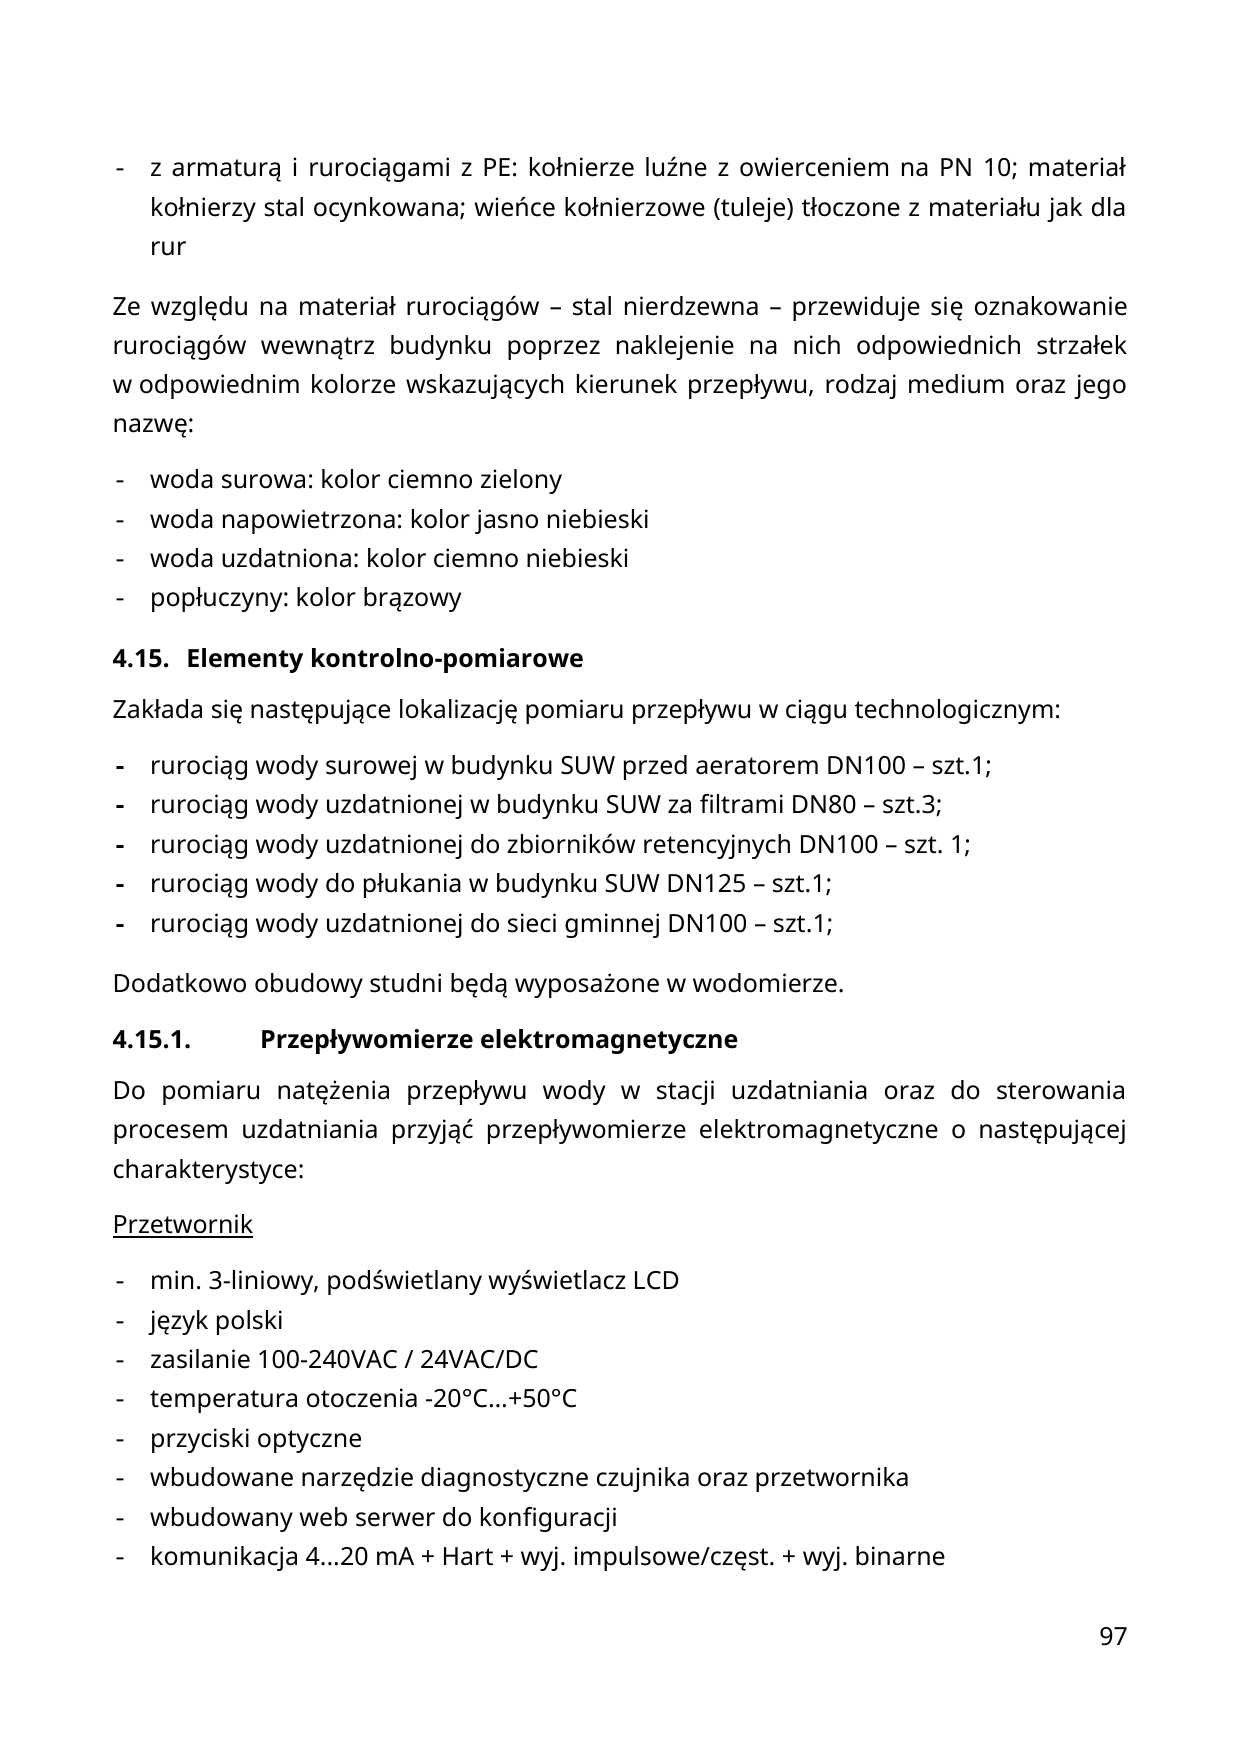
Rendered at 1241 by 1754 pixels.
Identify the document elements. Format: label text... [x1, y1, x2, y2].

text popłuczyny: kolor brązowy [112, 580, 1128, 614]
text komunikacja 4...20 mA + Hart + wyj. impulsowe/częst. + wyj. binarne [112, 1538, 1128, 1573]
text Do pomiaru natężenia przepływu wody w stacji uzdatniania oraz do sterowania procesem uzdatniania przyjąć przepływomierze elektromagnetyczne o następującej charakterystyce: [112, 1073, 1128, 1185]
text Dodatkowo obudowy studni będą wyposażone w wodomierze. [112, 965, 1128, 999]
text woda surowa: kolor ciemno zielony [112, 462, 1128, 496]
text rurociąg wody surowej w budynku SUW przed aeratorem DN100 – szt.1; [112, 748, 1128, 782]
text rurociąg wody uzdatnionej do zbiorników retencyjnych DN100 – szt. 1; [112, 826, 1128, 861]
text z armaturą i rurociągami z PE: kołnierze luźne z owierceniem na PN 10; materiał kołnierzy stal ocynkowana; wieńce kołnierzowe (tuleje) tłoczone z materiału jak dla rur [112, 150, 1128, 263]
text woda napowietrzona: kolor jasno niebieski [112, 501, 1128, 536]
text przyciski optyczne [112, 1420, 1128, 1455]
text Elementy kontrolno-pomiarowe [112, 640, 1128, 674]
text rurociąg wody uzdatnionej w budynku SUW za filtrami DN80 – szt.3; [112, 787, 1128, 821]
text Przetwornik [112, 1207, 1128, 1241]
text rurociąg wody uzdatnionej do sieci gminnej DN100 – szt.1; [112, 905, 1128, 939]
text Zakłada się następujące lokalizację pomiaru przepływu w ciągu technologicznym: [112, 692, 1128, 726]
text Ze względu na materiał rurociągów – stal nierdzewna – przewiduje się oznakowanie rurociągów wewnątrz budynku poprzez naklejenie na nich odpowiednich strzałek w odpowiednim kolorze wskazujących kierunek przepływu, rodzaj medium oraz jego nazwę: [112, 288, 1128, 440]
text woda uzdatniona: kolor ciemno niebieski [112, 541, 1128, 575]
text min. 3-liniowy, podświetlany wyświetlacz LCD [112, 1263, 1128, 1297]
text temperatura otoczenia -20°C…+50°C [112, 1381, 1128, 1415]
text rurociąg wody do płukania w budynku SUW DN125 – szt.1; [112, 866, 1128, 900]
text Przepływomierze elektromagnetyczne [112, 1021, 1128, 1055]
text język polski [112, 1302, 1128, 1337]
text wbudowane narzędzie diagnostyczne czujnika oraz przetwornika [112, 1460, 1128, 1494]
text wbudowany web serwer do konfiguracji [112, 1499, 1128, 1533]
text zasilanie 100-240VAC / 24VAC/DC [112, 1342, 1128, 1376]
